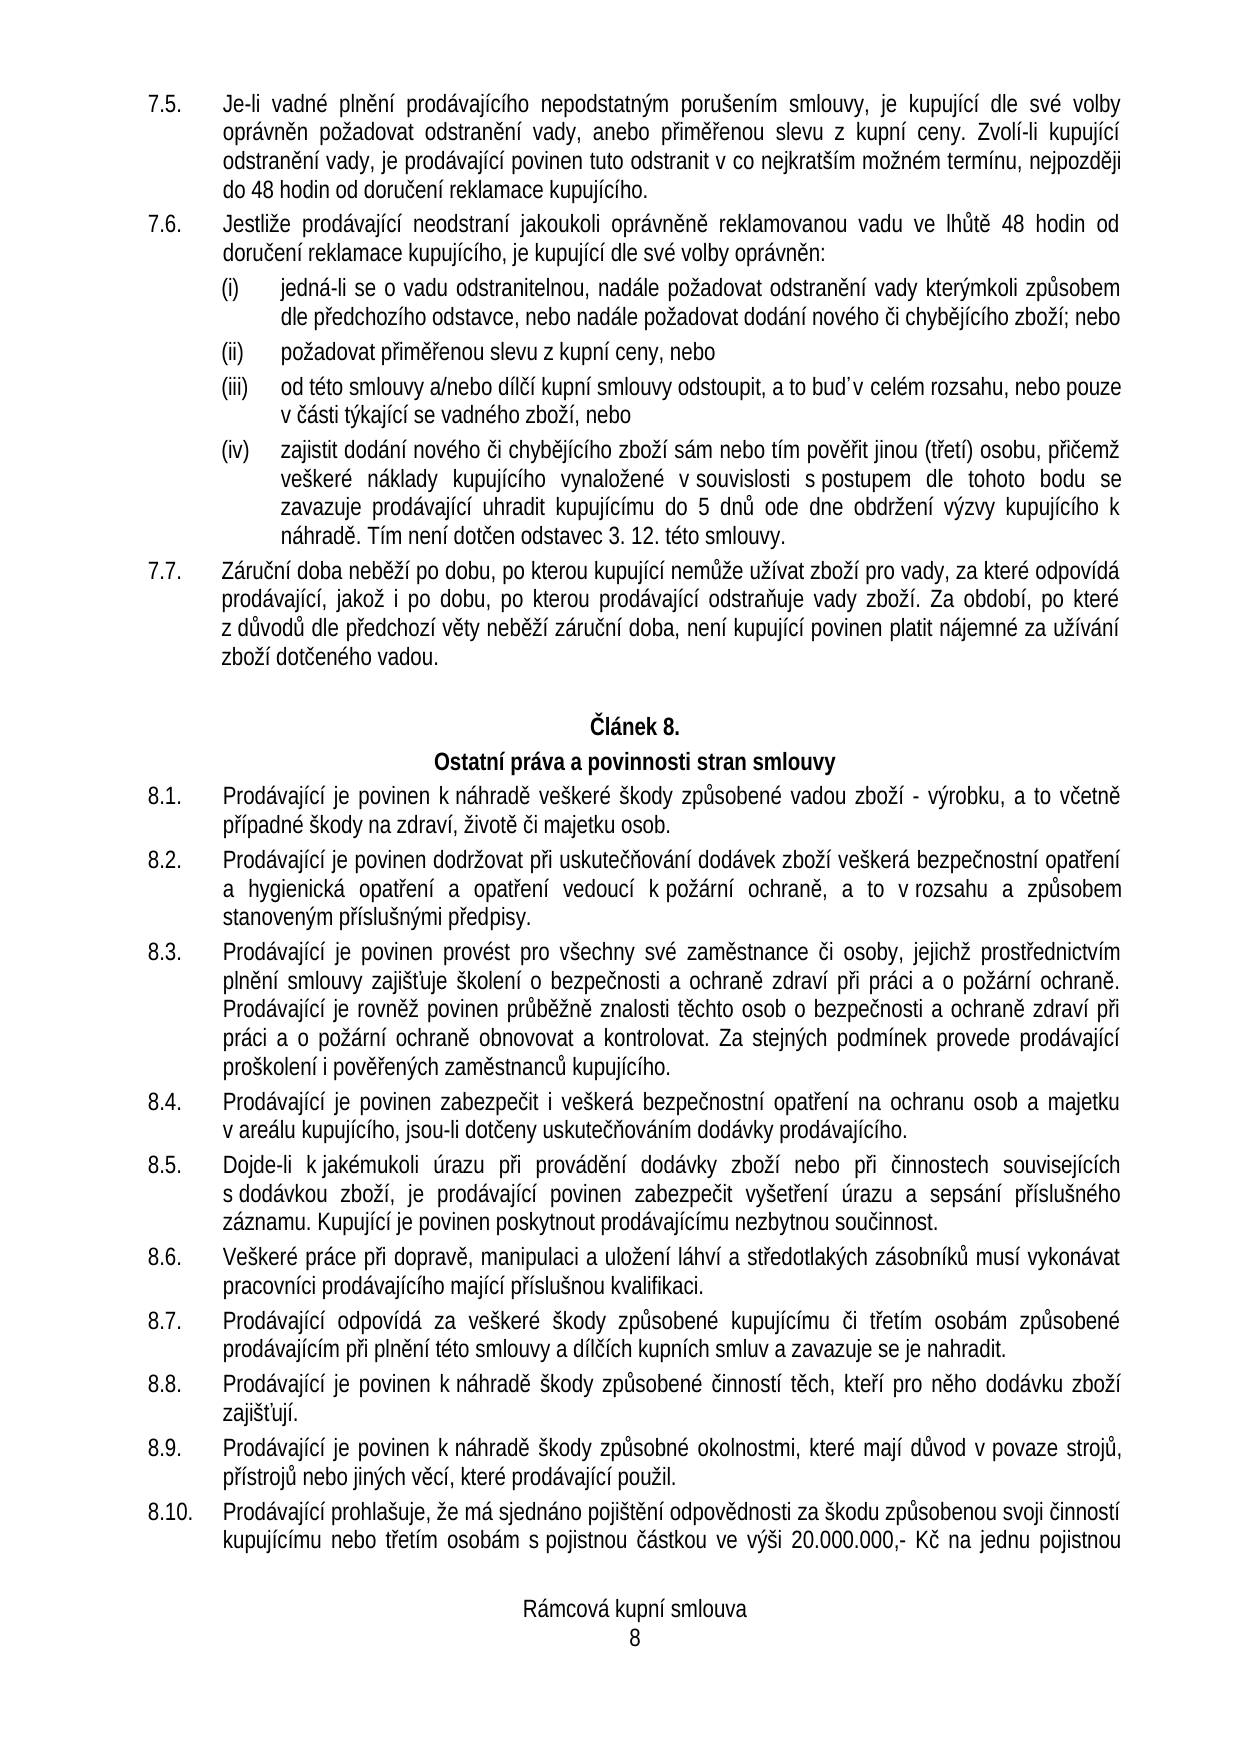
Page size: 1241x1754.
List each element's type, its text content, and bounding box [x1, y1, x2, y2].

list Prodávající je povinen k náhradě škody způsobené činností těch, kteří pro něho dodávku zboží zajišťují. [148, 1369, 1122, 1427]
list od této smlouvy a/nebo dílčí kupní smlouvy odstoupit, a to buď v celém rozsahu, nebo pouze v části týkající se vadného zboží, nebo [221, 371, 1122, 429]
list Prodávající je povinen k náhradě veškeré škody způsobené vadou zboží - výrobku, a to včetně případné škody na zdraví, životě či majetku osob. [148, 781, 1122, 839]
list Prodávající je povinen zabezpečit i veškerá bezpečnostní opatření na ochranu osob a majetku v areálu kupujícího, jsou-li dotčeny uskutečňováním dodávky prodávajícího. [148, 1087, 1122, 1144]
list Veškeré práce při dopravě, manipulaci a uložení láhví a středotlakých zásobníků musí vykonávat pracovníci prodávajícího mající příslušnou kvalifikaci. [148, 1242, 1122, 1299]
text 7.7. Záruční doba neběží po dobu, po kterou kupující nemůže užívat zboží pro vady, za které odpovídá prodávající, jakož i po dobu, po kterou prodávající odstraňuje vady zboží. Za období, po které z důvodů dle předchozí věty neběží záruční doba, není kupující povinen platit nájemné za užívání zboží dotčeného vadou. [148, 556, 1122, 670]
text Článek 8. [148, 712, 1122, 740]
list jedná-li se o vadu odstranitelnou, nadále požadovat odstranění vady kterýmkoli způsobem dle předchozího odstavce, nebo nadále požadovat dodání nového či chybějícího zboží; nebo [221, 273, 1122, 330]
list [148, 1496, 1122, 1554]
list Prodávající je povinen k náhradě škody způsobné okolnostmi, které mají důvod v povaze strojů, přístrojů nebo jiných věcí, které prodávající použil. [148, 1433, 1122, 1490]
list Prodávající je povinen provést pro všechny své zaměstnance či osoby, jejichž prostřednictvím plnění smlouvy zajišťuje školení o bezpečnosti a ochraně zdraví při práci a o požární ochraně. Prodávající je rovněž povinen průběžně znalosti těchto osob o bezpečnosti a ochraně zdraví při práci a o požární ochraně obnovovat a kontrolovat. Za stejných podmínek provede prodávající proškolení i pověřených zaměstnanců kupujícího. [148, 937, 1122, 1080]
list Je-li vadné plnění prodávajícího nepodstatným porušením smlouvy, je kupující dle své volby oprávněn požadovat odstranění vady, anebo přiměřenou slevu z kupní ceny. Zvolí-li kupující odstranění vady, je prodávající povinen tuto odstranit v co nejkratším možném termínu, nejpozději do 48 hodin od doručení reklamace kupujícího. [148, 89, 1122, 203]
list zajistit dodání nového či chybějícího zboží sám nebo tím pověřit jinou (třetí) osobu, přičemž veškeré náklady kupujícího vynaložené v souvislosti s postupem dle tohoto bodu se zavazuje prodávající uhradit kupujícímu do 5 dnů ode dne obdržení výzvy kupujícího k náhradě. Tím není dotčen odstavec 3. 12. této smlouvy. [221, 435, 1122, 549]
list Jestliže prodávající neodstraní jakoukoli oprávněně reklamovanou vadu ve lhůtě 48 hodin od doručení reklamace kupujícího, je kupující dle své volby oprávněn: [148, 209, 1122, 267]
list požadovat přiměřenou slevu z kupní ceny, nebo [221, 337, 1122, 365]
list Dojde-li k jakémukoli úrazu při provádění dodávky zboží nebo při činnostech souvisejících s dodávkou zboží, je prodávající povinen zabezpečit vyšetření úrazu a sepsání příslušného záznamu. Kupující je povinen poskytnout prodávajícímu nezbytnou součinnost. [148, 1150, 1122, 1236]
list Prodávající je povinen dodržovat při uskutečňování dodávek zboží veškerá bezpečnostní opatření a hygienická opatření a opatření vedoucí k požární ochraně, a to v rozsahu a způsobem stanoveným příslušnými předpisy. [148, 845, 1122, 931]
list Prodávající odpovídá za veškeré škody způsobené kupujícímu či třetím osobám způsobené prodávajícím při plnění této smlouvy a dílčích kupních smluv a zavazuje se je nahradit. [148, 1306, 1122, 1363]
text Ostatní práva a povinnosti stran smlouvy [148, 746, 1122, 775]
